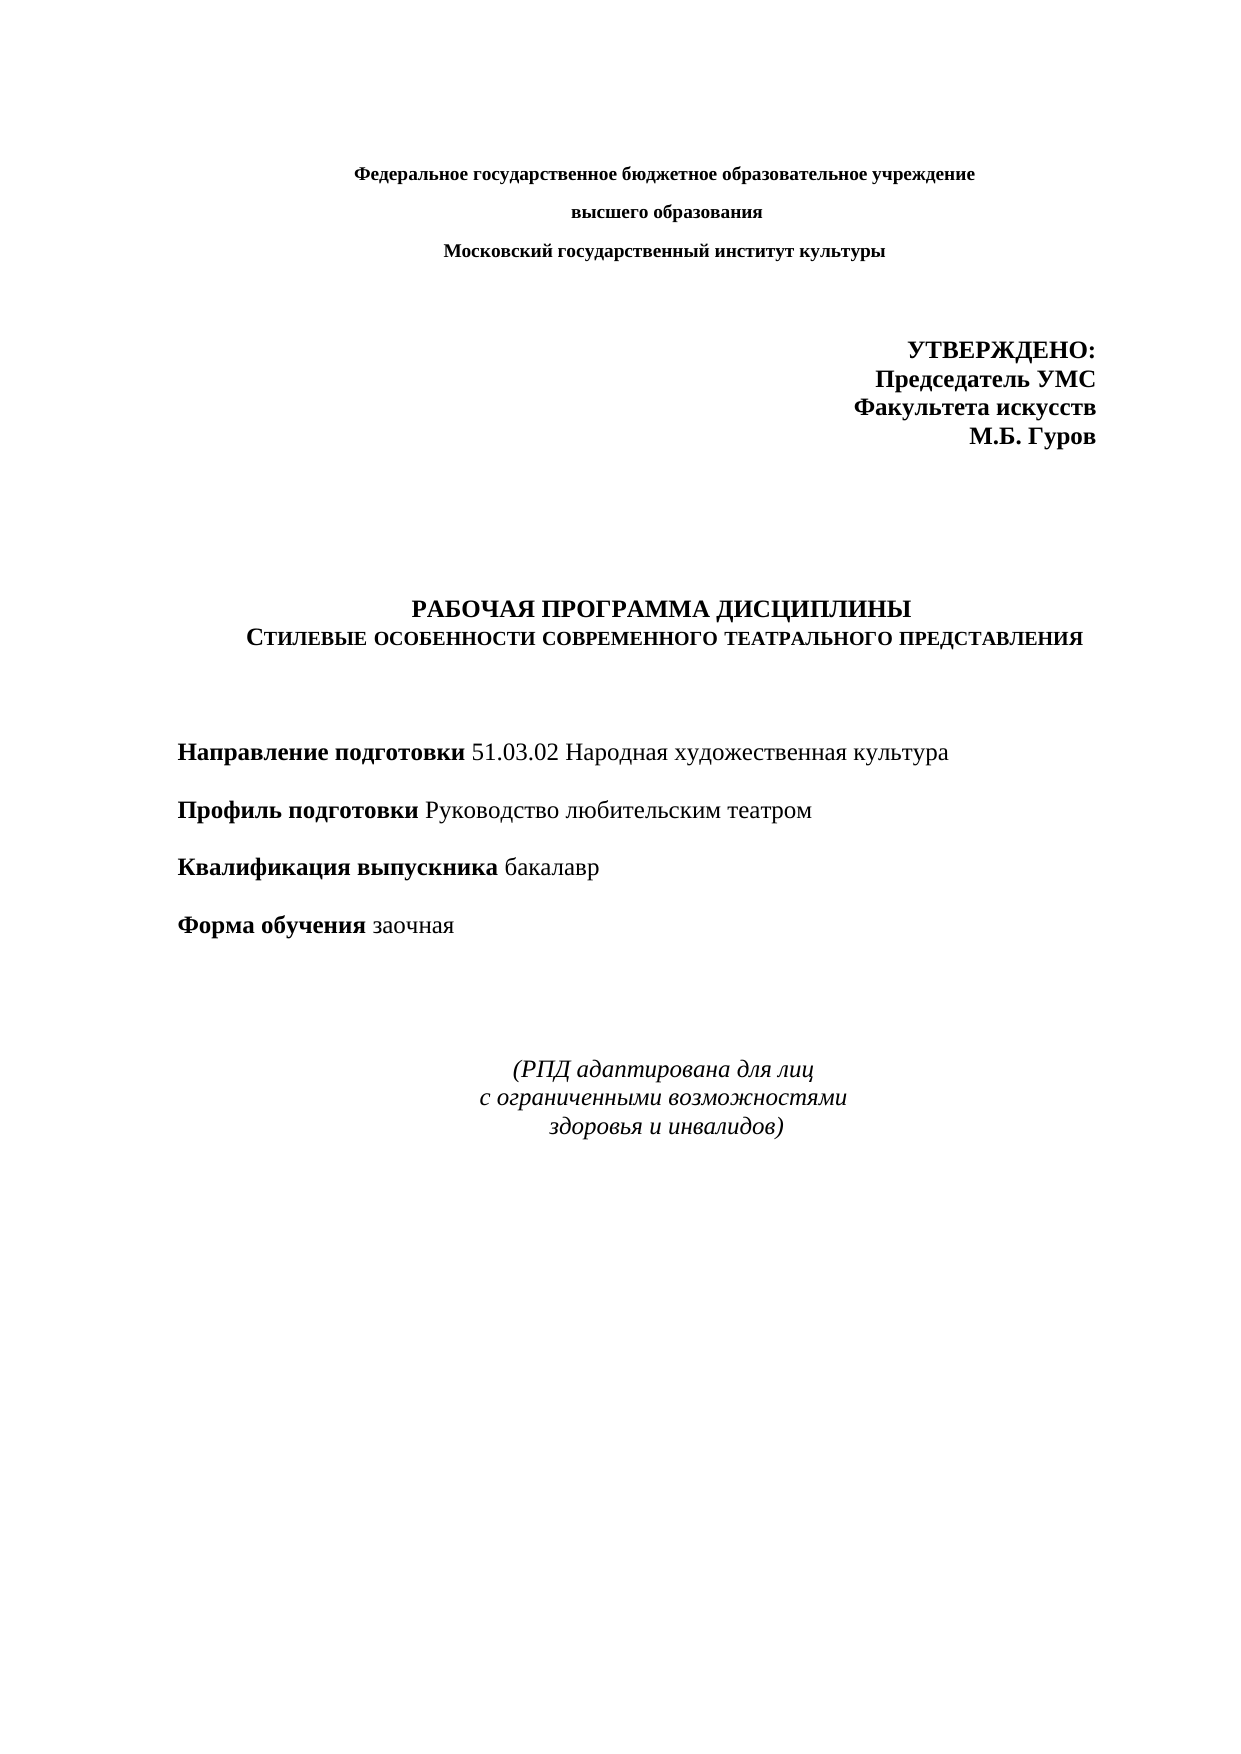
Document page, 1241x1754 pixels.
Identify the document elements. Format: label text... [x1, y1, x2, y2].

text РАБОЧАЯ ПРОГРАММА ДИСЦИПЛИНЫ Стилевые особенности современного театрального представления [177, 594, 1152, 651]
text здоровья и инвалидов) [177, 1111, 1152, 1140]
text Форма обучения заочная [177, 910, 1152, 939]
text Федеральное государственное бюджетное образовательное учреждение [177, 162, 1152, 201]
text Квалификация выпускника бакалавр [177, 852, 1152, 881]
text с ограниченными возможностями [177, 1082, 1152, 1111]
text Профиль подготовки Руководство любительским театром [177, 795, 1152, 824]
text высшего образования [177, 201, 1152, 239]
text Московский государственный институт культуры [177, 239, 1152, 277]
table_header УТВЕРЖДЕНО: Председатель УМС Факультета искусств М.Б. Гуров [665, 335, 1107, 450]
text Направление подготовки 51.03.02 Народная художественная культура [177, 737, 1152, 766]
text (РПД адаптирована для лиц [177, 1054, 1152, 1082]
